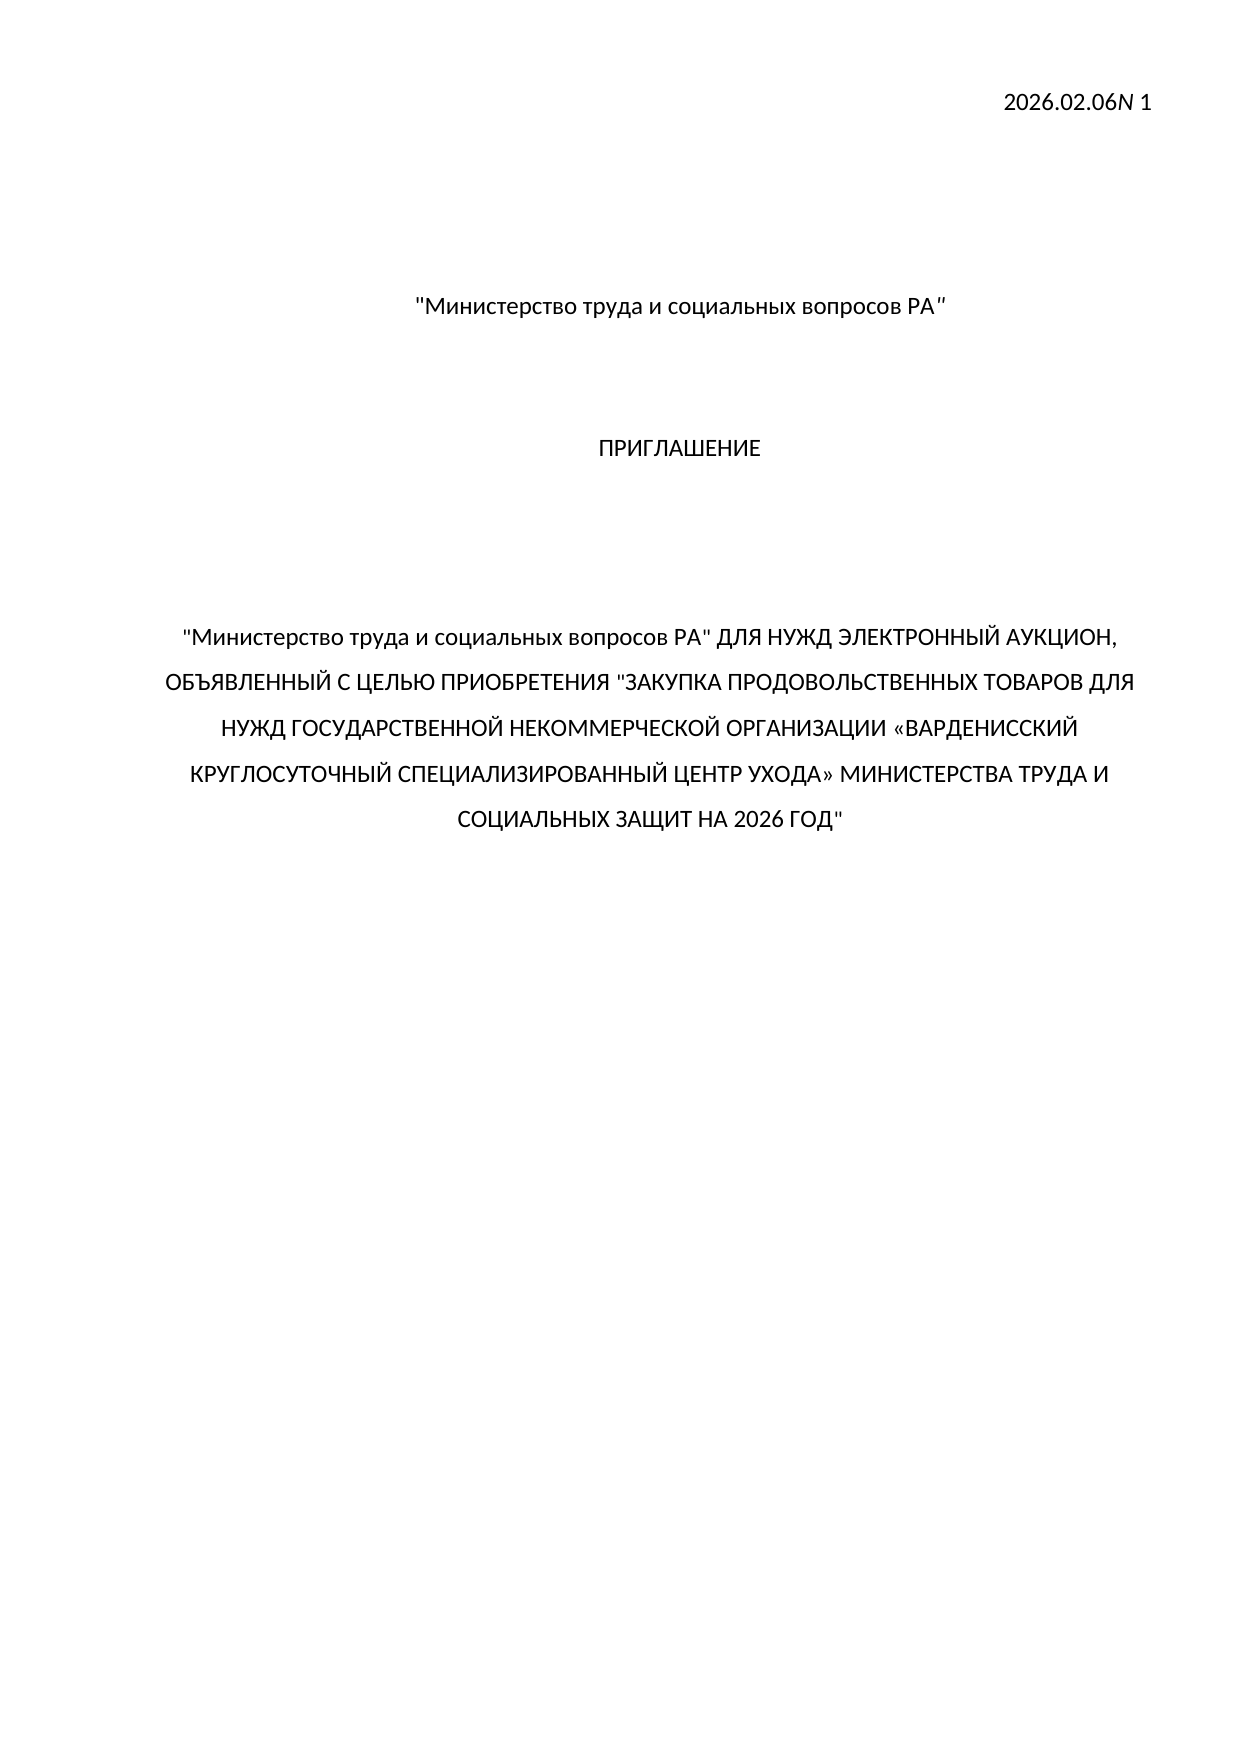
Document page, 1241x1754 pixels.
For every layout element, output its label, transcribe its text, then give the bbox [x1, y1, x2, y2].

text ПРИГЛАШЕНИЕ [148, 432, 1152, 462]
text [148, 86, 1152, 117]
text ОБЪЯВЛЕННЫЙ С ЦЕЛЬЮ ПРИОБРЕТЕНИЯ "ЗАКУПКА ПРОДОВОЛЬСТВЕННЫХ ТОВАРОВ ДЛЯ НУЖД ГОСУДАРСТВЕННОЙ НЕКОММЕРЧЕСКОЙ ОРГАНИЗАЦИИ «ВАРДЕНИССКИЙ КРУГЛОСУТОЧНЫЙ СПЕЦИАЛИЗИРОВАННЫЙ ЦЕНТР УХОДА» МИНИСТЕРСТВА ТРУДА И СОЦИАЛЬНЫХ ЗАЩИТ НА 2026 ГОД" [148, 666, 1152, 834]
text "Министерство труда и социальных вопросов РА" [148, 290, 1152, 321]
text "Министерство труда и социальных вопросов РА" ДЛЯ НУЖД ЭЛЕКТРОННЫЙ АУКЦИОН, [148, 621, 1152, 651]
